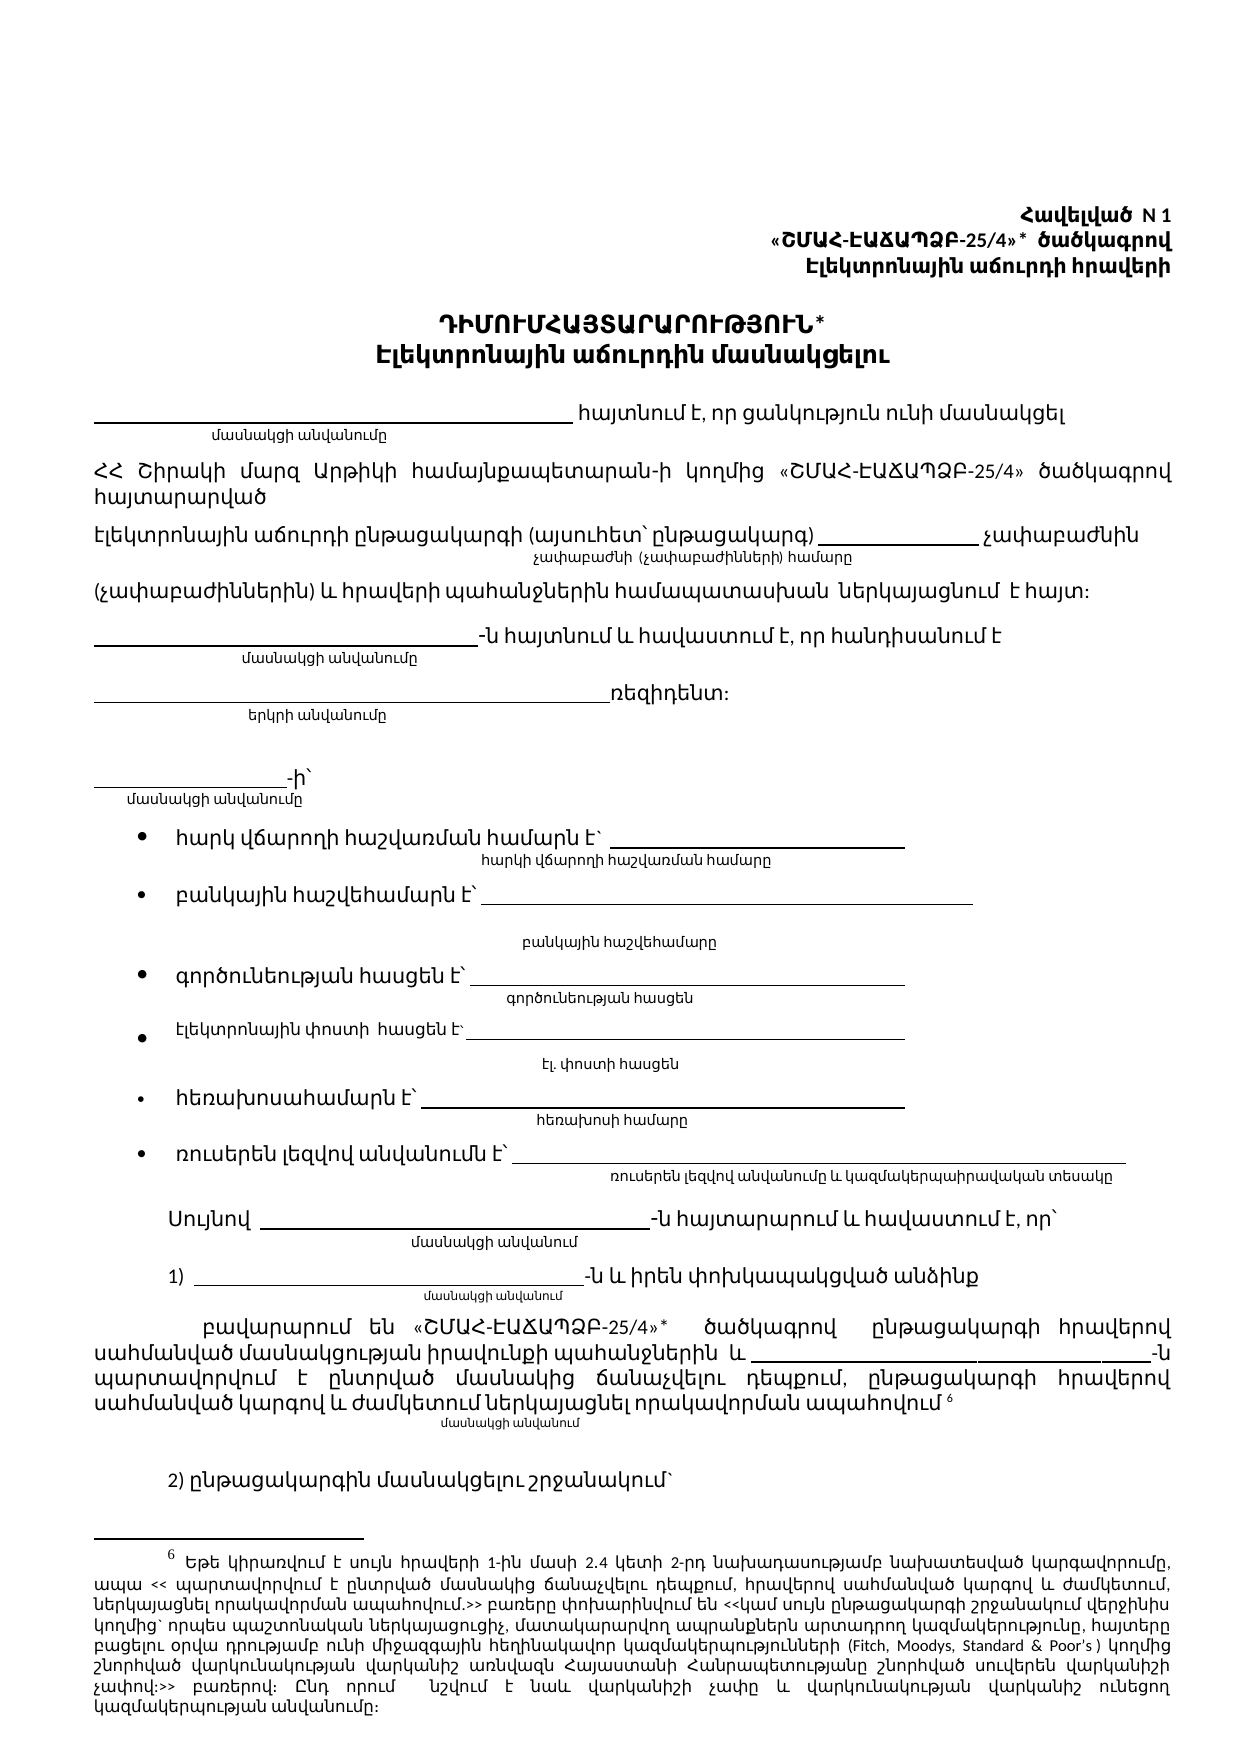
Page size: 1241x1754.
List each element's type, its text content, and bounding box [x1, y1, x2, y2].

text մասնակցի անվանումը [94, 790, 1171, 821]
list հեռախոսահամարն է՝ [138, 1086, 1171, 1111]
list բանկային հաշվեհամարն է՝ [138, 882, 1171, 933]
text էլեկտրոնային աճուրդի ընթացակարգի (այսուհետ՝ ընթացակարգ) չափաբաժնին [94, 522, 1171, 548]
text Էլեկտրոնային աճուրդի հրավերի [94, 253, 1171, 278]
list գործունեության հասցեն է՝ [138, 963, 1171, 989]
text ՀՀ Շիրակի մարզ Արթիկի համայնքապետարան-ի կողմից «ՇՄԱՀ-ԷԱՃԱՊՁԲ-25/4» ծածկագրով հայտարարված [94, 456, 1171, 510]
text -ն հայտնում և հավաստում է, որ հանդիսանում է [94, 619, 1171, 650]
text մասնակցի անվանում [94, 1233, 1171, 1263]
text ռեզիդենտ: [94, 680, 1171, 706]
text գործունեության հասցեն [94, 989, 1171, 1019]
text մասնակցի անվանում [94, 1289, 1171, 1314]
text բանկային հաշվեհամարը [94, 933, 1171, 963]
text հեռախոսի համարը [462, 1111, 1171, 1141]
text բավարարում են «ՇՄԱՀ-ԷԱՃԱՊՁԲ-25/4»* ծածկագրով ընթացակարգի հրավերով սահմանված մասնակցության իրավունքի պահանջներին և -ն պարտավորվում է ընտրված մասնակից ճանաչվելու դեպքում, ընթացակարգի հրավերով սահմանված կարգով և ժամկետում ներկայացնել որակավորման ապահովում [94, 1314, 1171, 1416]
text Սույնով -ն հայտարարում և հավաստում է, որ՝ [94, 1202, 1171, 1233]
subtitle Էլեկտրոնային աճուրդին մասնակցելու [94, 339, 1171, 370]
list հարկ վճարողի հաշվառման համարն է` [138, 821, 1171, 851]
text երկրի անվանումը [94, 706, 1171, 736]
text Հավելված N 1 [94, 202, 1171, 227]
list ռուսերեն լեզվով անվանումն է՝ [138, 1141, 1171, 1167]
text հայտնում է, որ ցանկություն ունի մասնակցել [94, 400, 1171, 426]
text էլ. փոստի հասցեն [94, 1055, 1171, 1086]
text մասնակցի անվանումը [94, 650, 1171, 680]
text «ՇՄԱՀ-ԷԱՃԱՊՁԲ-25/4»* ծածկագրով [94, 227, 1171, 253]
text 1) -ն և իրեն փոխկապակցված անձինք [94, 1263, 1171, 1289]
text մասնակցի անվանումը [94, 426, 1171, 456]
list էլեկտրոնային փոստի հասցեն է՝ [138, 1019, 1171, 1055]
text մասնակցի անվանում [94, 1416, 1171, 1441]
text ռուսերեն լեզվով անվանումը և կազմակերպաիրավական տեսակը [536, 1167, 1171, 1197]
text ԴԻՄՈՒՄՀԱՅՏԱՐԱՐՈՒԹՅՈՒՆ* [94, 309, 1171, 339]
text հարկի վճարողի հաշվառման համարը [94, 851, 1171, 882]
text 2) ընթացակարգին մասնակցելու շրջանակում` [94, 1467, 1171, 1492]
text չափաբաժնի (չափաբաժինների) համարը [94, 548, 1171, 578]
text -ի՝ [94, 765, 1171, 790]
text (չափաբաժիններին) և հրավերի պահանջներին համապատասխան ներկայացնում է հայտ: [94, 578, 1171, 604]
